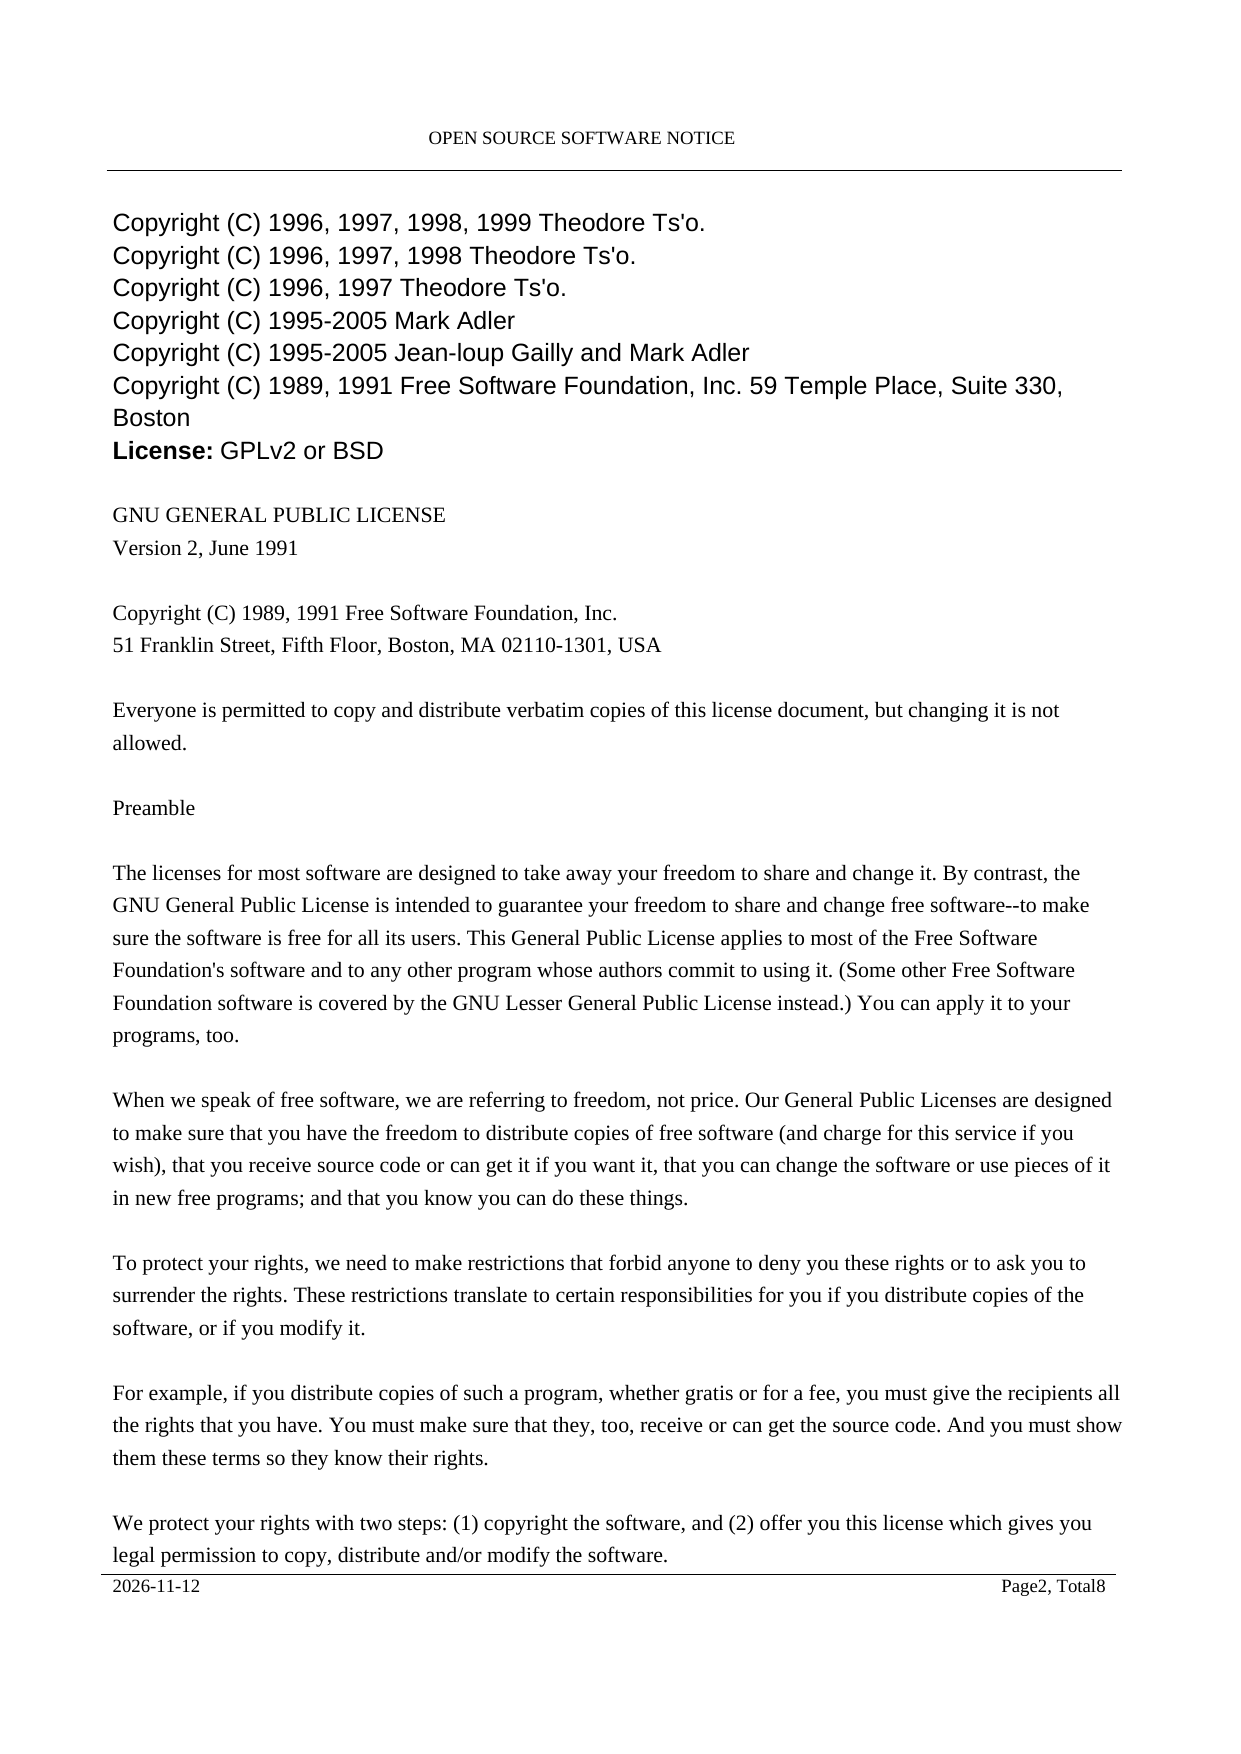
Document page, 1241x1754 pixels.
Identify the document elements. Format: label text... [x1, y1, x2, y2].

text Copyright (C) 1995-2005 Mark Adler [112, 304, 1128, 336]
text Copyright (C) 1989, 1991 Free Software Foundation, Inc. 59 Temple Place, Suite 330, Boston [112, 369, 1128, 434]
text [112, 434, 1128, 1571]
text Copyright (C) 1996, 1997, 1998, 1999 Theodore Ts'o. [112, 206, 1128, 239]
text Copyright (C) 1996, 1997 Theodore Ts'o. [112, 271, 1128, 304]
text Copyright (C) 1995-2005 Jean-loup Gailly and Mark Adler [112, 336, 1128, 369]
text Copyright (C) 1996, 1997, 1998 Theodore Ts'o. [112, 239, 1128, 271]
